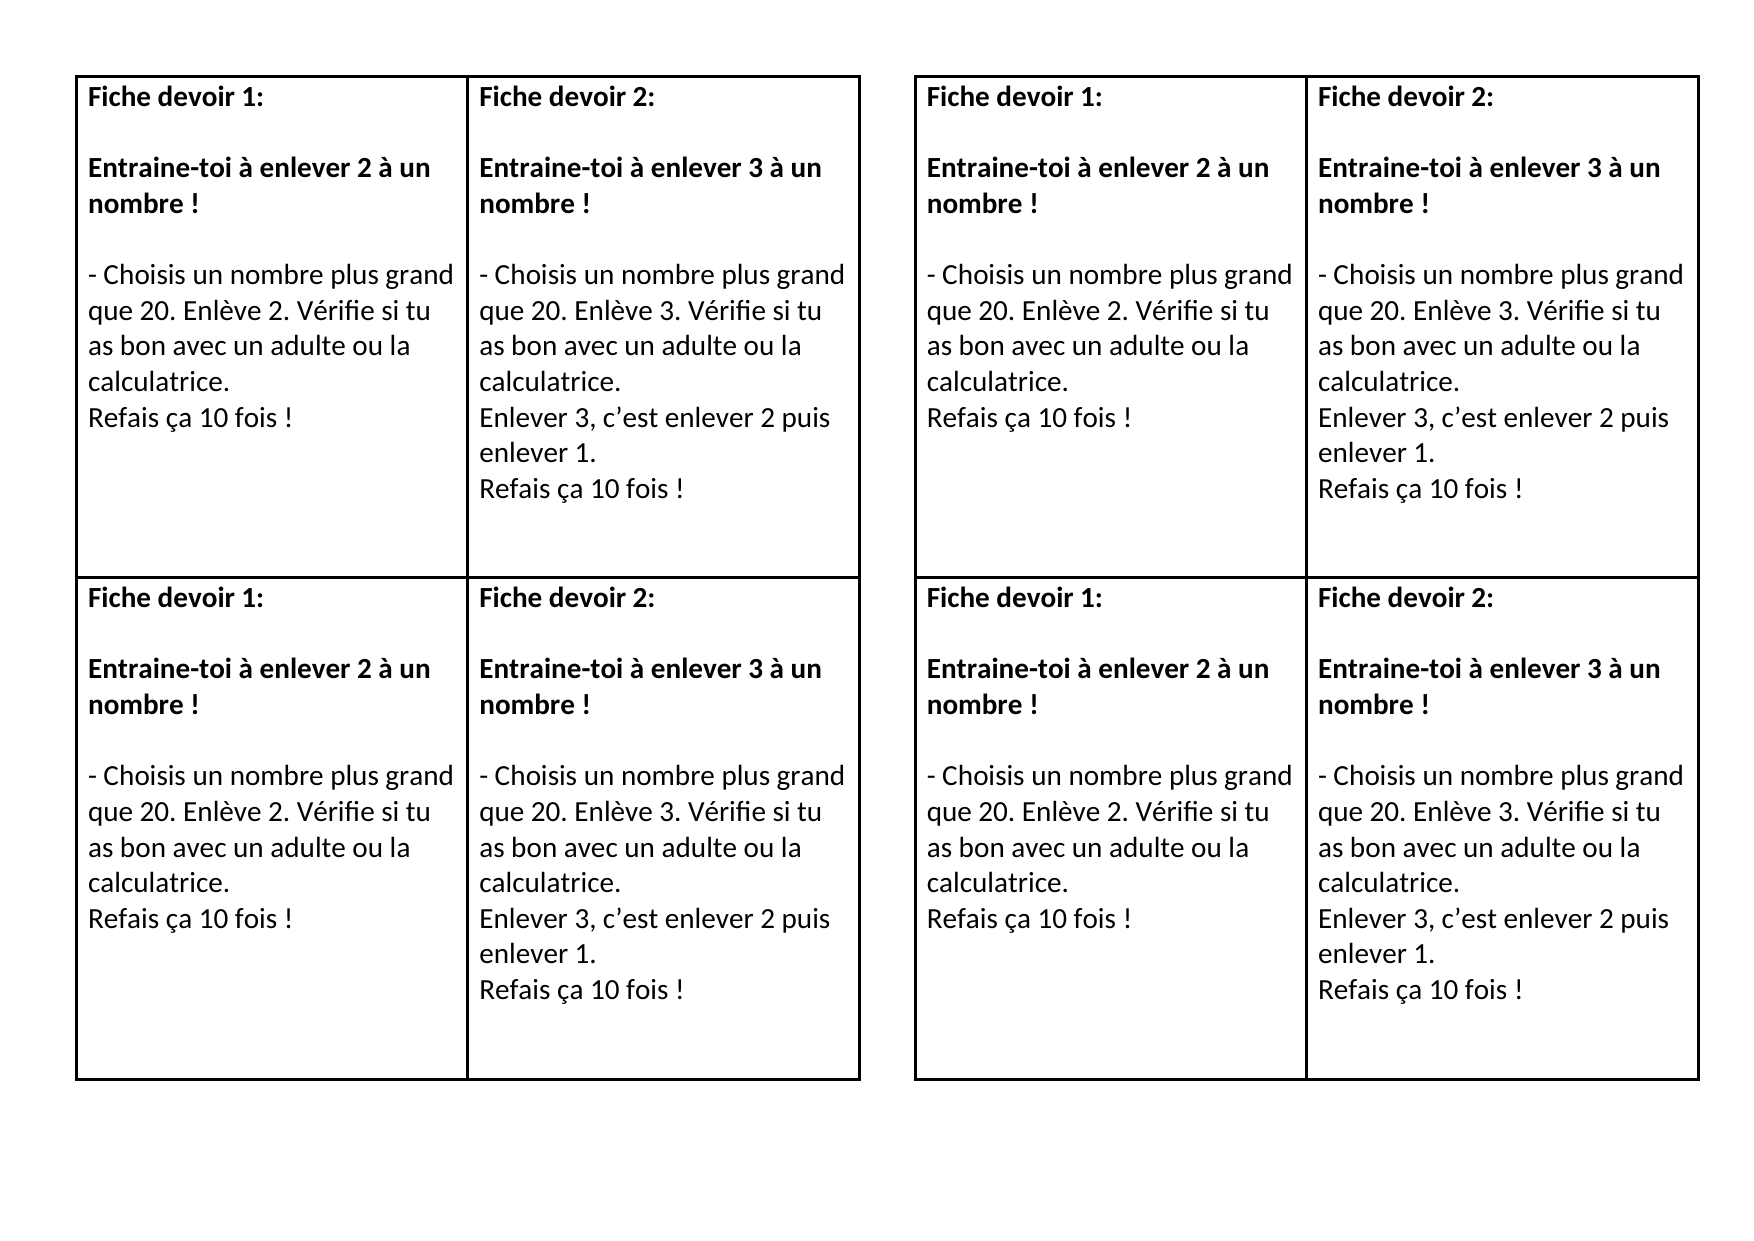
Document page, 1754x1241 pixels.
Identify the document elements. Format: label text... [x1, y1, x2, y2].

table_header Fiche devoir 2: Entraine-toi à enlever 3 à un nombre ! - Choisis un nombre plus grand que 20. Enlève 3. Vérifie si tu as bon avec un adulte ou la calculatrice. Enlever 3, c’est enlever 2 puis enlever 1. Refais ça 10 fois ! [469, 78, 858, 576]
table_cell Fiche devoir 2: Entraine-toi à enlever 3 à un nombre ! - Choisis un nombre plus grand que 20. Enlève 3. Vérifie si tu as bon avec un adulte ou la calculatrice. Enlever 3, c’est enlever 2 puis enlever 1. Refais ça 10 fois ! [1308, 579, 1697, 1077]
table_header Fiche devoir 1: Entraine-toi à enlever 2 à un nombre ! - Choisis un nombre plus grand que 20. Enlève 2. Vérifie si tu as bon avec un adulte ou la calculatrice. Refais ça 10 fois ! [78, 78, 466, 576]
table_cell Fiche devoir 1: Entraine-toi à enlever 2 à un nombre ! - Choisis un nombre plus grand que 20. Enlève 2. Vérifie si tu as bon avec un adulte ou la calculatrice. Refais ça 10 fois ! [917, 579, 1305, 1077]
table_header Fiche devoir 1: Entraine-toi à enlever 2 à un nombre ! - Choisis un nombre plus grand que 20. Enlève 2. Vérifie si tu as bon avec un adulte ou la calculatrice. Refais ça 10 fois ! [917, 78, 1305, 576]
table_header Fiche devoir 2: Entraine-toi à enlever 3 à un nombre ! - Choisis un nombre plus grand que 20. Enlève 3. Vérifie si tu as bon avec un adulte ou la calculatrice. Enlever 3, c’est enlever 2 puis enlever 1. Refais ça 10 fois ! [1308, 78, 1697, 576]
table_cell Fiche devoir 2: Entraine-toi à enlever 3 à un nombre ! - Choisis un nombre plus grand que 20. Enlève 3. Vérifie si tu as bon avec un adulte ou la calculatrice. Enlever 3, c’est enlever 2 puis enlever 1. Refais ça 10 fois ! [469, 579, 858, 1077]
table_cell Fiche devoir 1: Entraine-toi à enlever 2 à un nombre ! - Choisis un nombre plus grand que 20. Enlève 2. Vérifie si tu as bon avec un adulte ou la calculatrice. Refais ça 10 fois ! [78, 579, 466, 1077]
